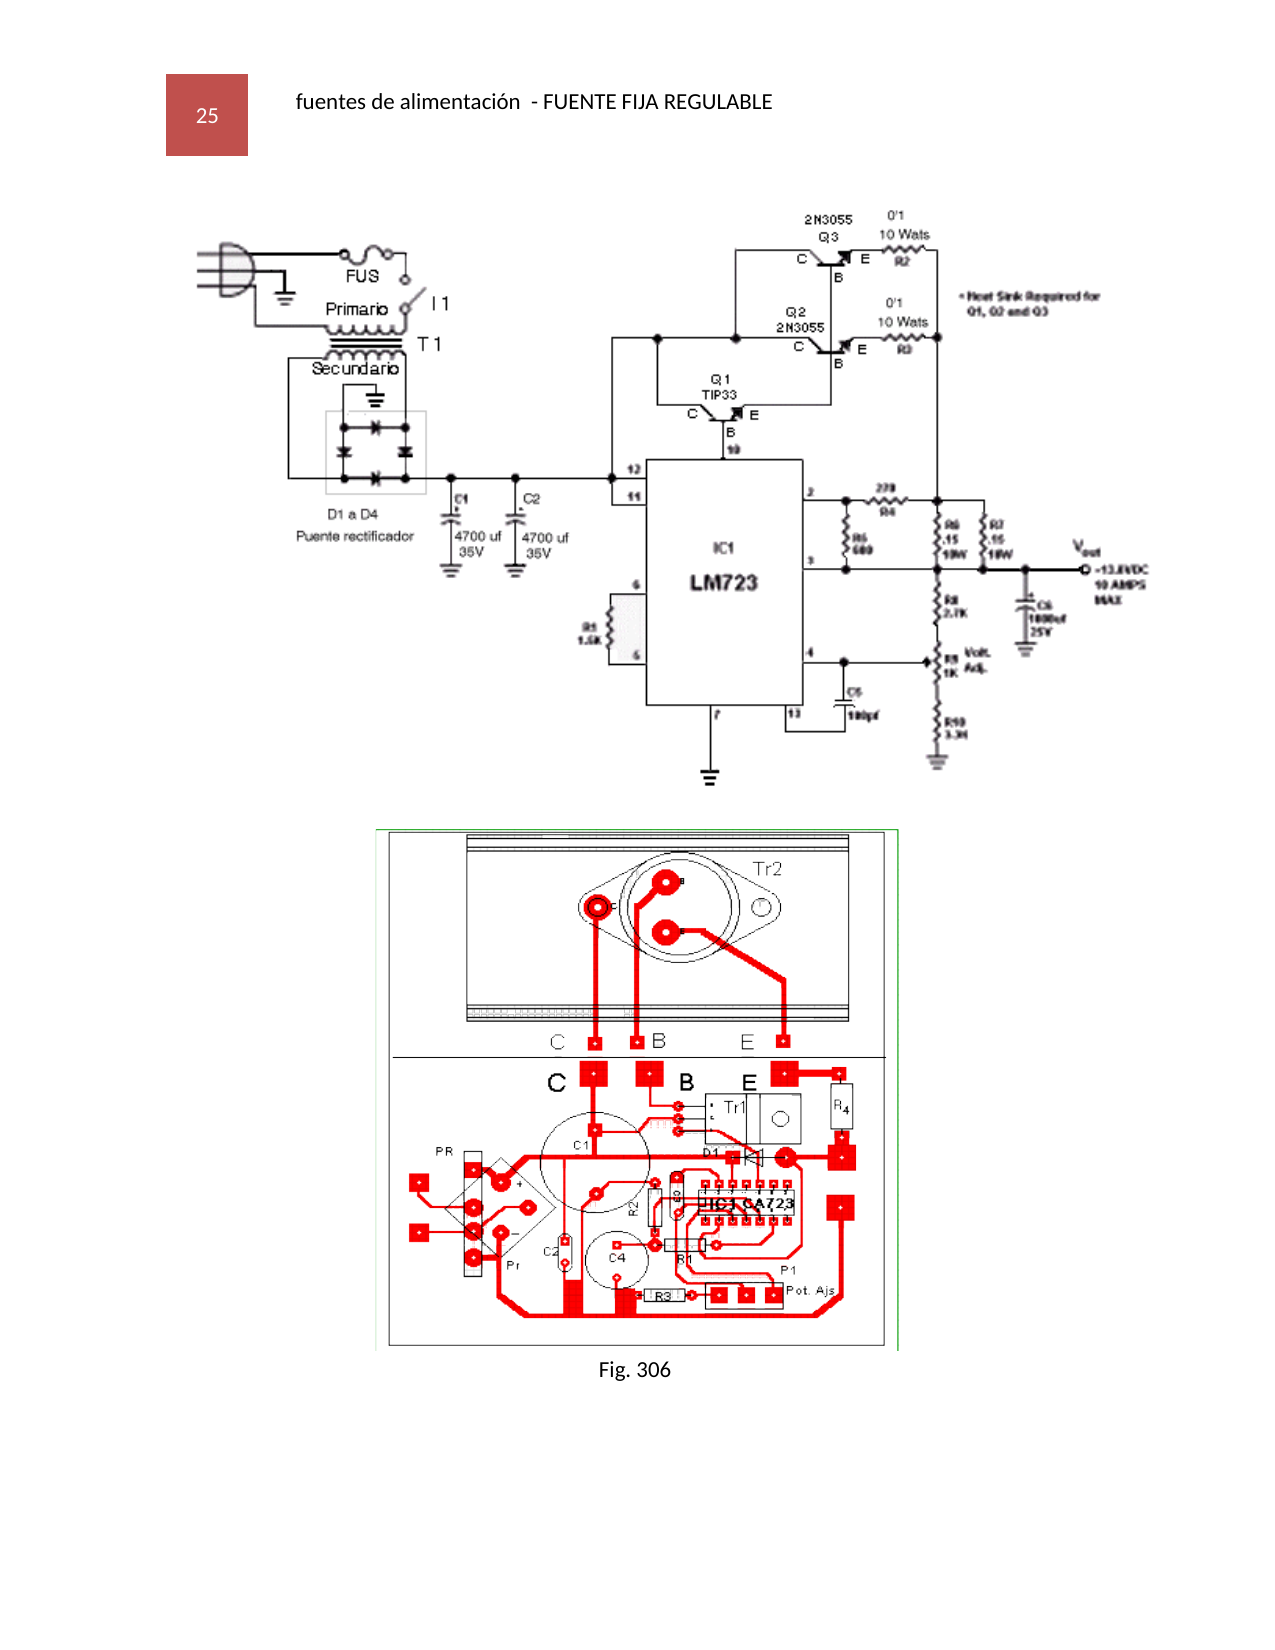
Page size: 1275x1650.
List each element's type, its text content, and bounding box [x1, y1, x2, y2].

picture [177, 184, 1165, 825]
picture [375, 829, 900, 1351]
